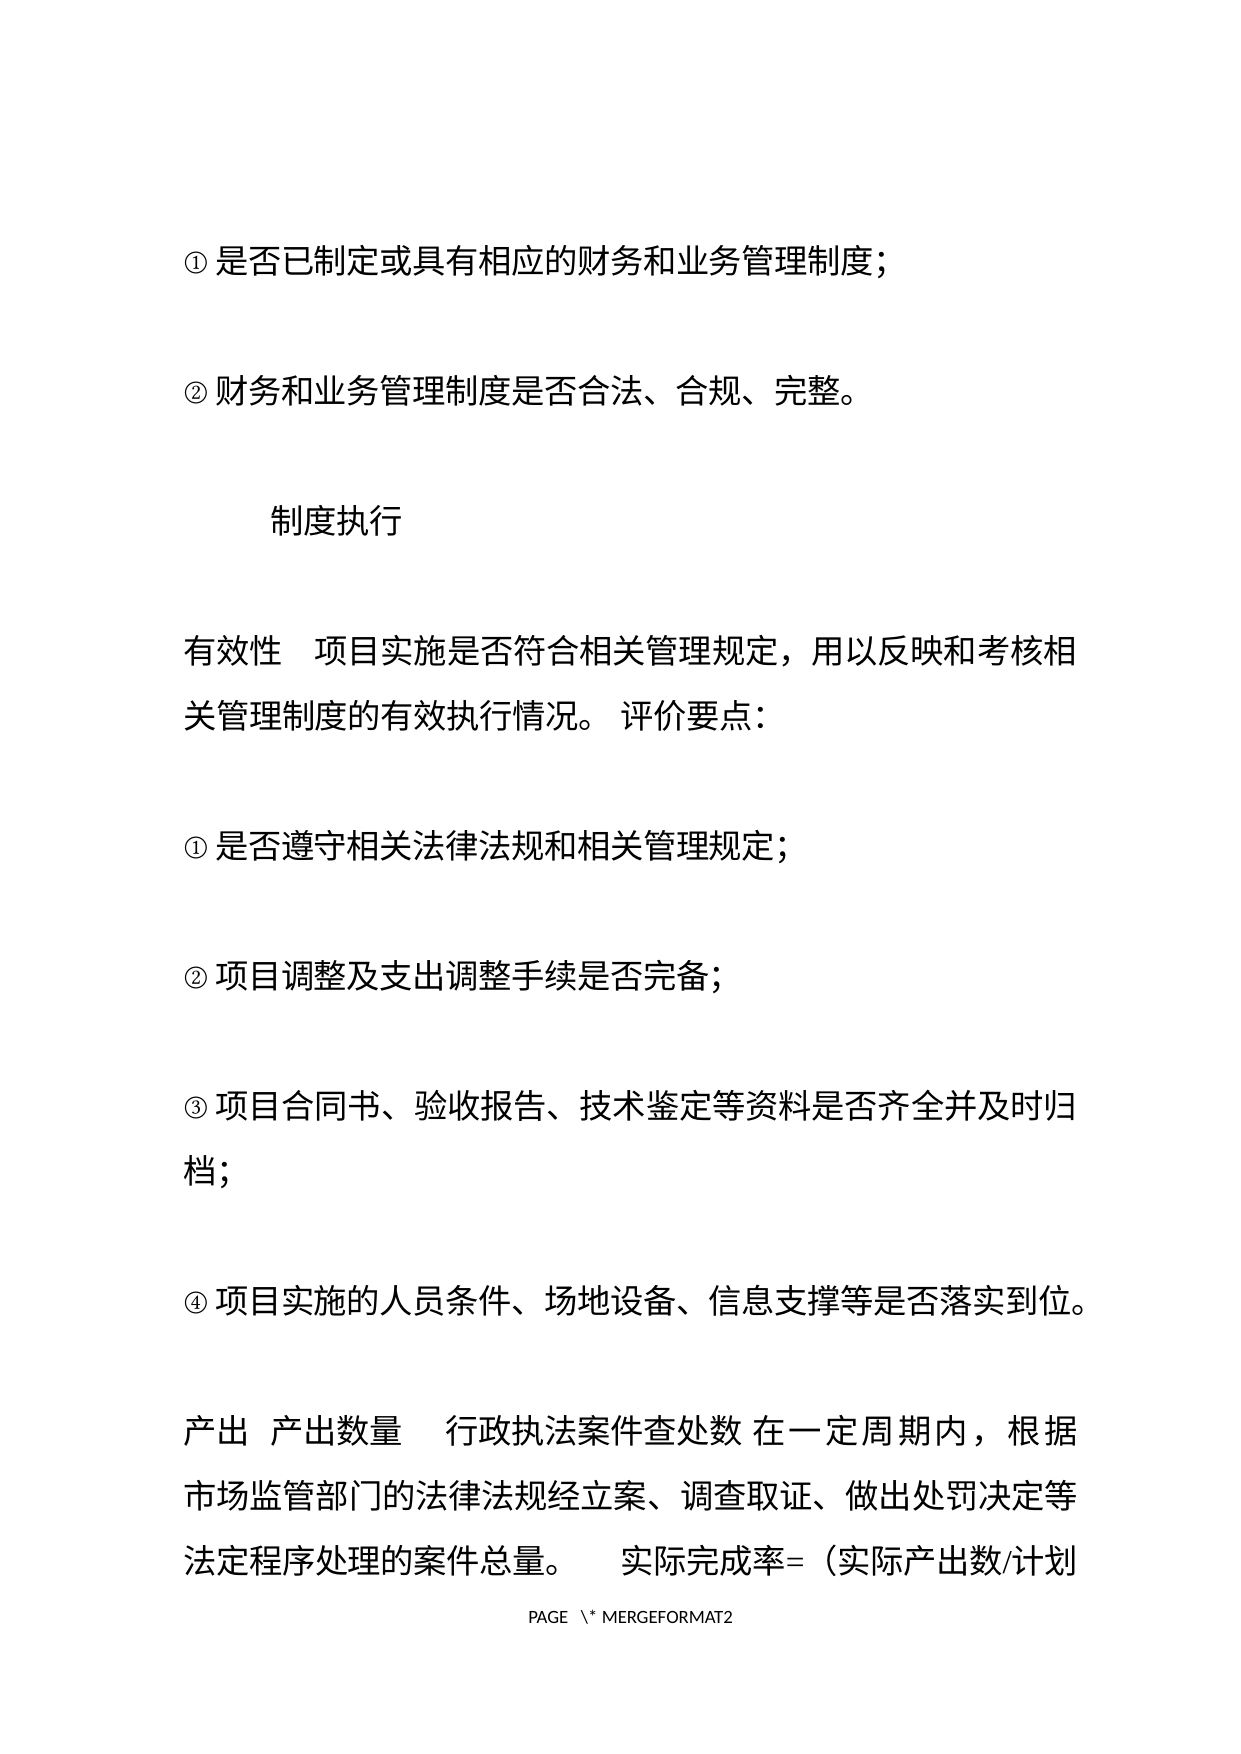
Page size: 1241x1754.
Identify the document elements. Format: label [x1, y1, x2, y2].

text [183, 162, 1078, 1592]
